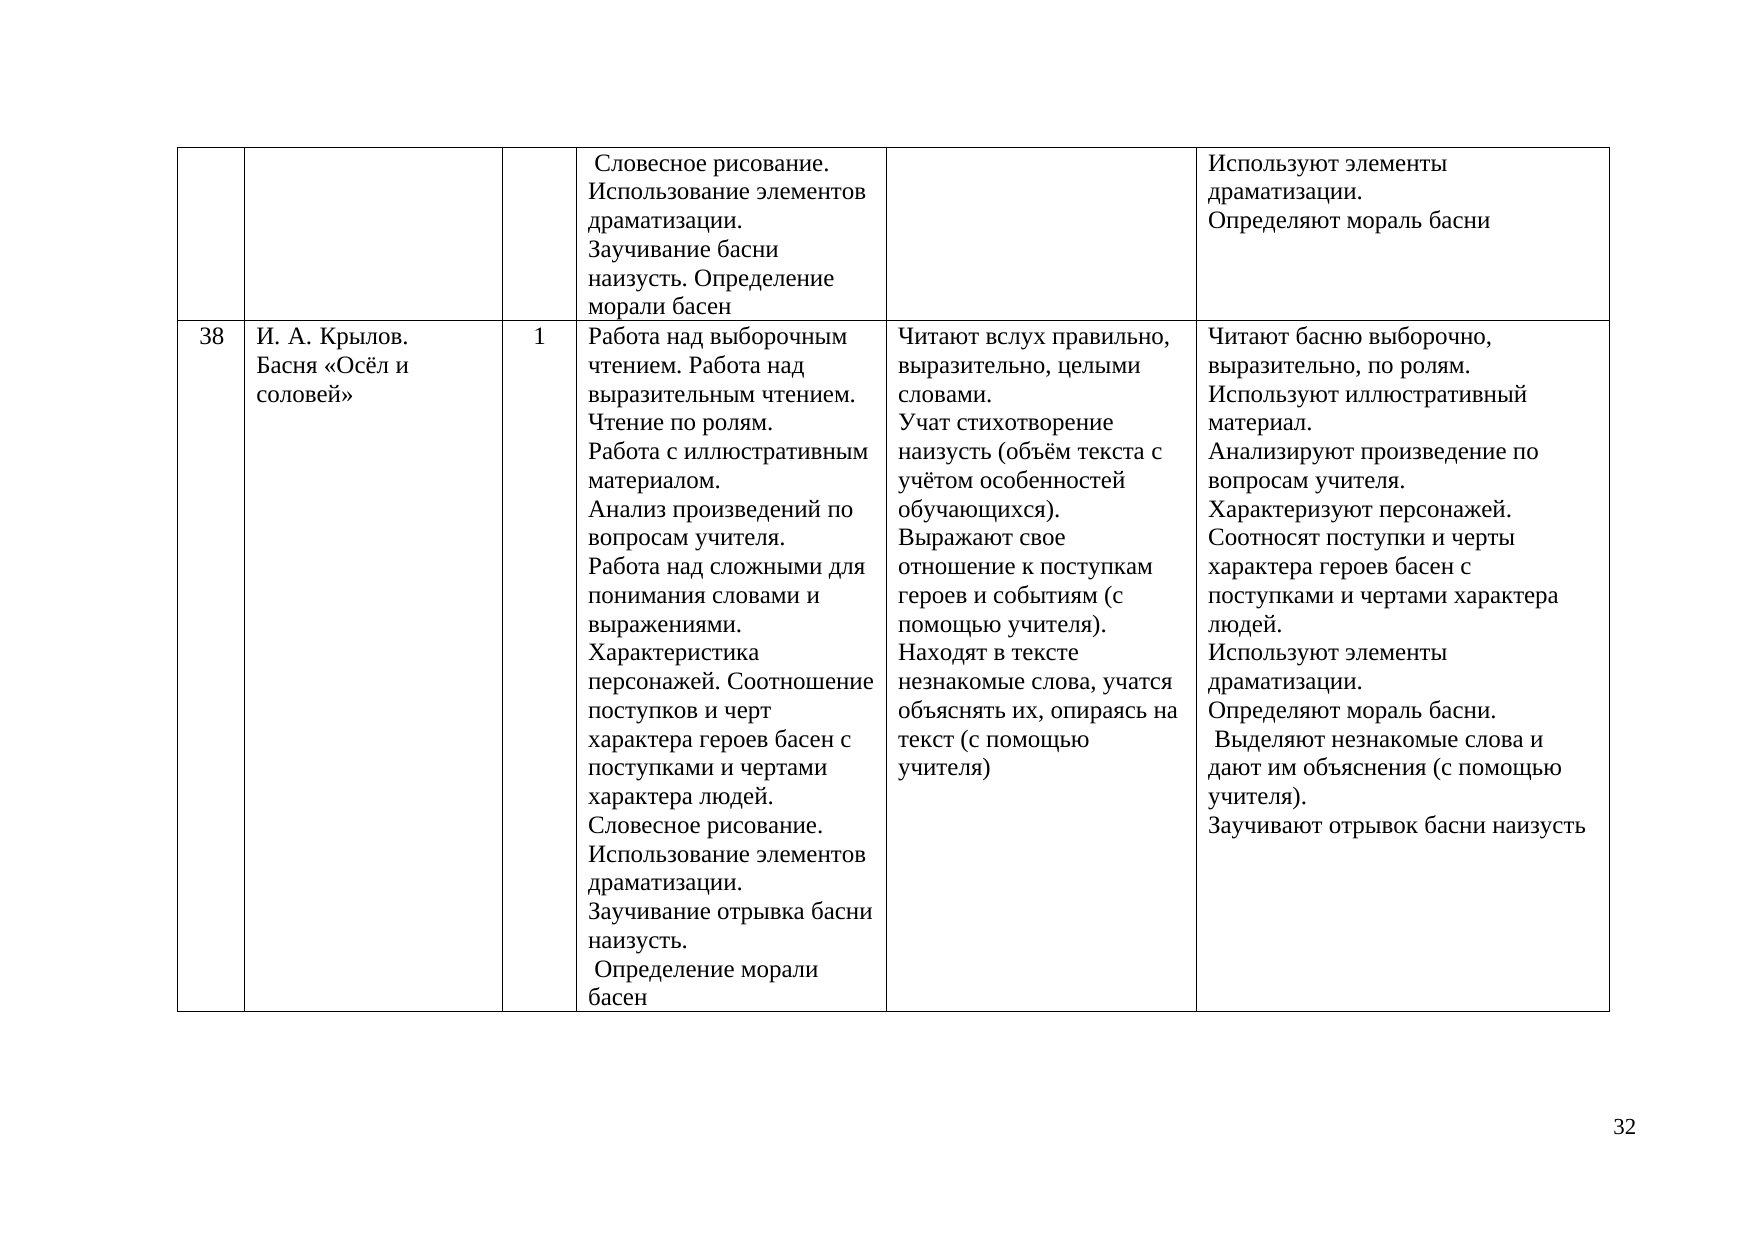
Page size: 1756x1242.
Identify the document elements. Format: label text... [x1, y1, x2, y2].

table_cell 38 [178, 321, 244, 1011]
table_header [245, 148, 502, 320]
table_header [887, 148, 1196, 320]
table_cell Читают басню выборочно, выразительно, по ролям. Используют иллюстративный материал. Анализируют произведение по вопросам учителя. Характеризуют персонажей. Соотносят поступки и черты характера героев басен с поступками и чертами характера людей. Используют элементы драматизации. Определяют мораль басни. Выделяют незнакомые слова и дают им объяснения (с помощью учителя). Заучивают отрывок басни наизусть [1197, 321, 1609, 1011]
table_cell Работа над выборочным чтением. Работа над выразительным чтением. Чтение по ролям. Работа с иллюстративным материалом. Анализ произведений по вопросам учителя. Работа над сложными для понимания словами и выражениями. Характеристика персонажей. Соотношение поступков и черт характера героев басен с поступками и чертами характера людей. Словесное рисование. Использование элементов драматизации. Заучивание отрывка басни наизусть. Определение морали басен [577, 321, 886, 1011]
table_header Используют элементы драматизации. Определяют мораль басни [1197, 148, 1609, 320]
table_header [178, 148, 244, 320]
table_cell Читают вслух правильно, выразительно, целыми словами. Учат стихотворение наизусть (объём текста с учётом особенностей обучающихся). Выражают свое отношение к поступкам героев и событиям (с помощью учителя). Находят в тексте незнакомые слова, учатся объяснять их, опираясь на текст (с помощью учителя) [887, 321, 1196, 1011]
table_header Словесное рисование. Использование элементов драматизации. Заучивание басни наизусть. Определение морали басен [577, 148, 886, 320]
table_cell 1 [503, 321, 576, 1011]
table_cell И. А. Крылов. Басня «Осёл и соловей» [245, 321, 502, 1011]
table_header [503, 148, 576, 320]
